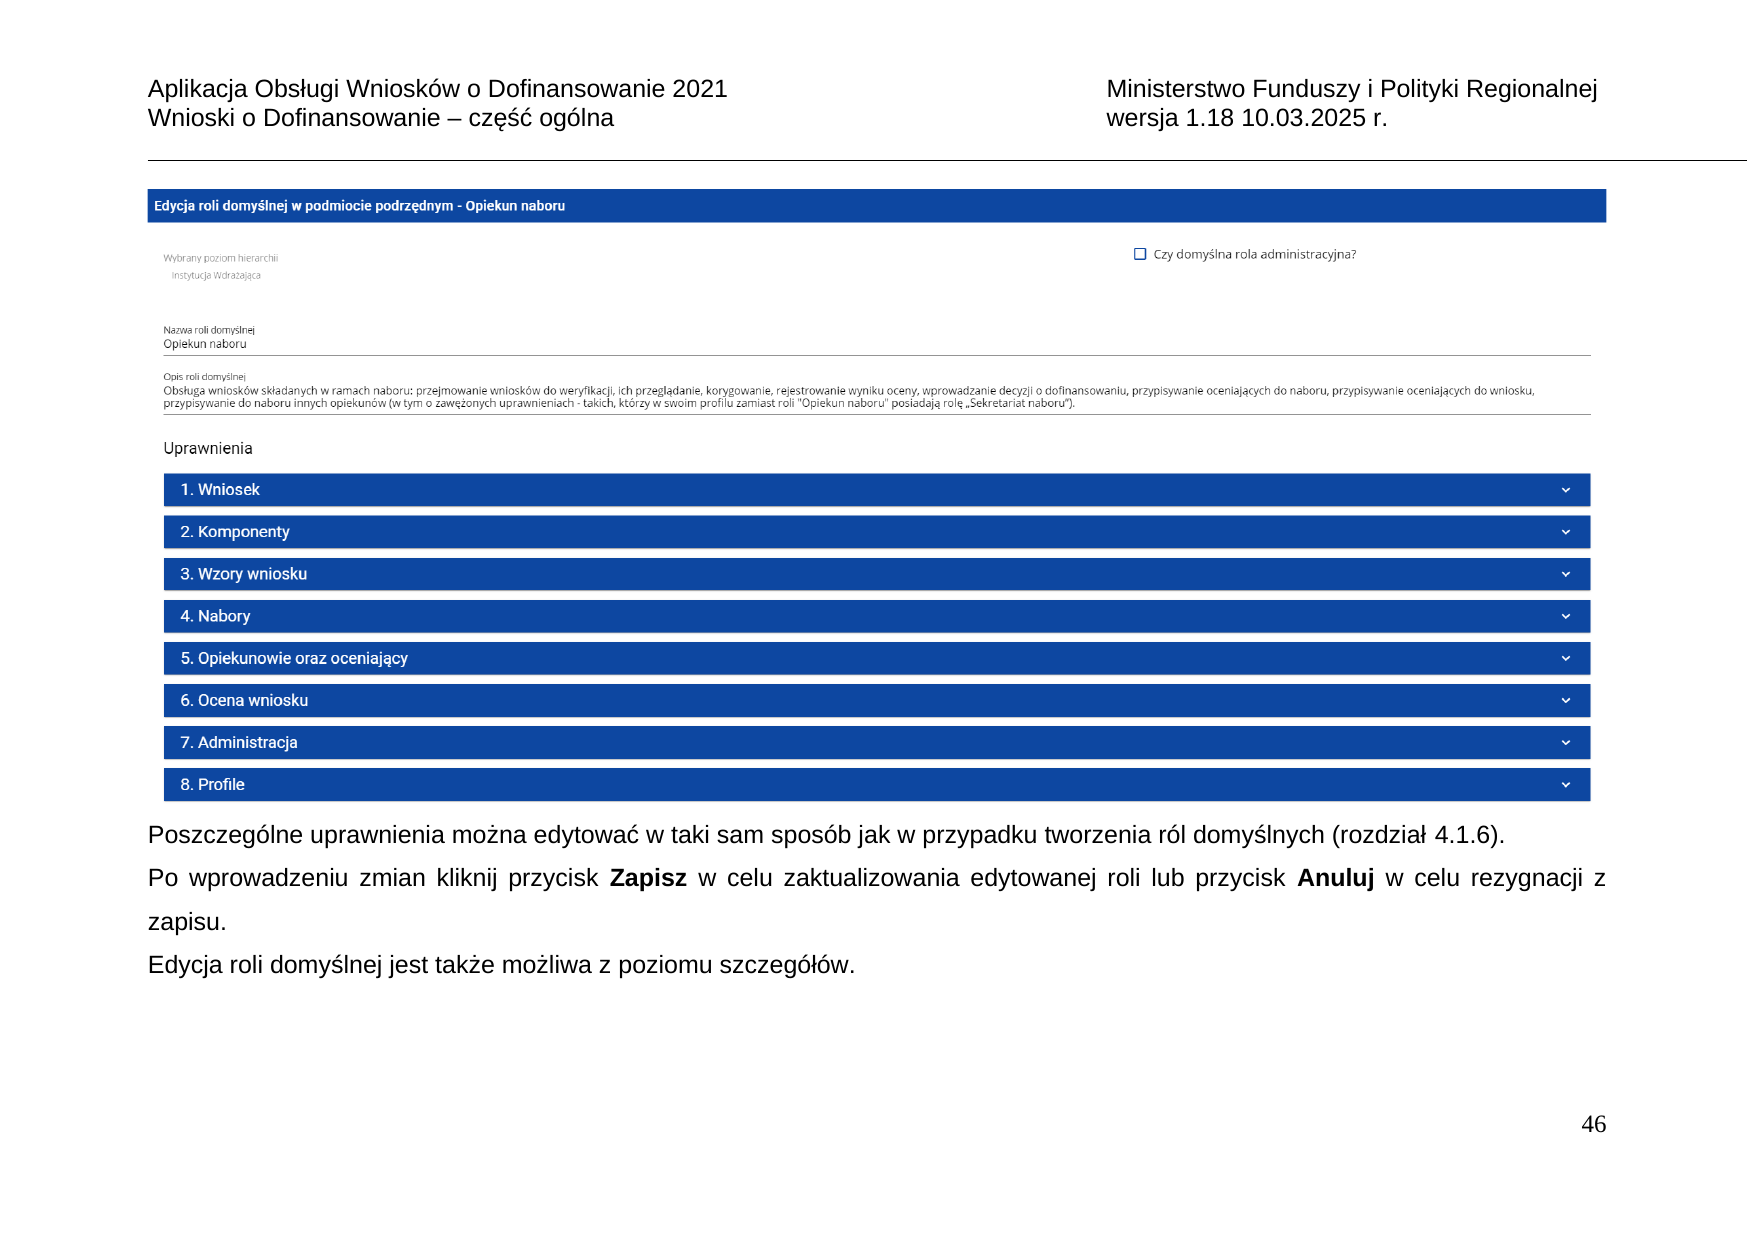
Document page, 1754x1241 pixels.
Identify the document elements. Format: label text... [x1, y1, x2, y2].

text Po wprowadzeniu zmian kliknij przycisk Zapisz w celu zaktualizowania edytowanej roli lub przycisk Anuluj w celu rezygnacji z zapisu. [148, 863, 1606, 935]
text Poszczególne uprawnienia można edytować w taki sam sposób jak w przypadku tworzenia ról domyślnych (rozdział 4.1.6). [148, 821, 1606, 849]
text Edycja roli domyślnej jest także możliwa z poziomu szczegółów. [148, 949, 1606, 978]
picture [147, 189, 1607, 821]
